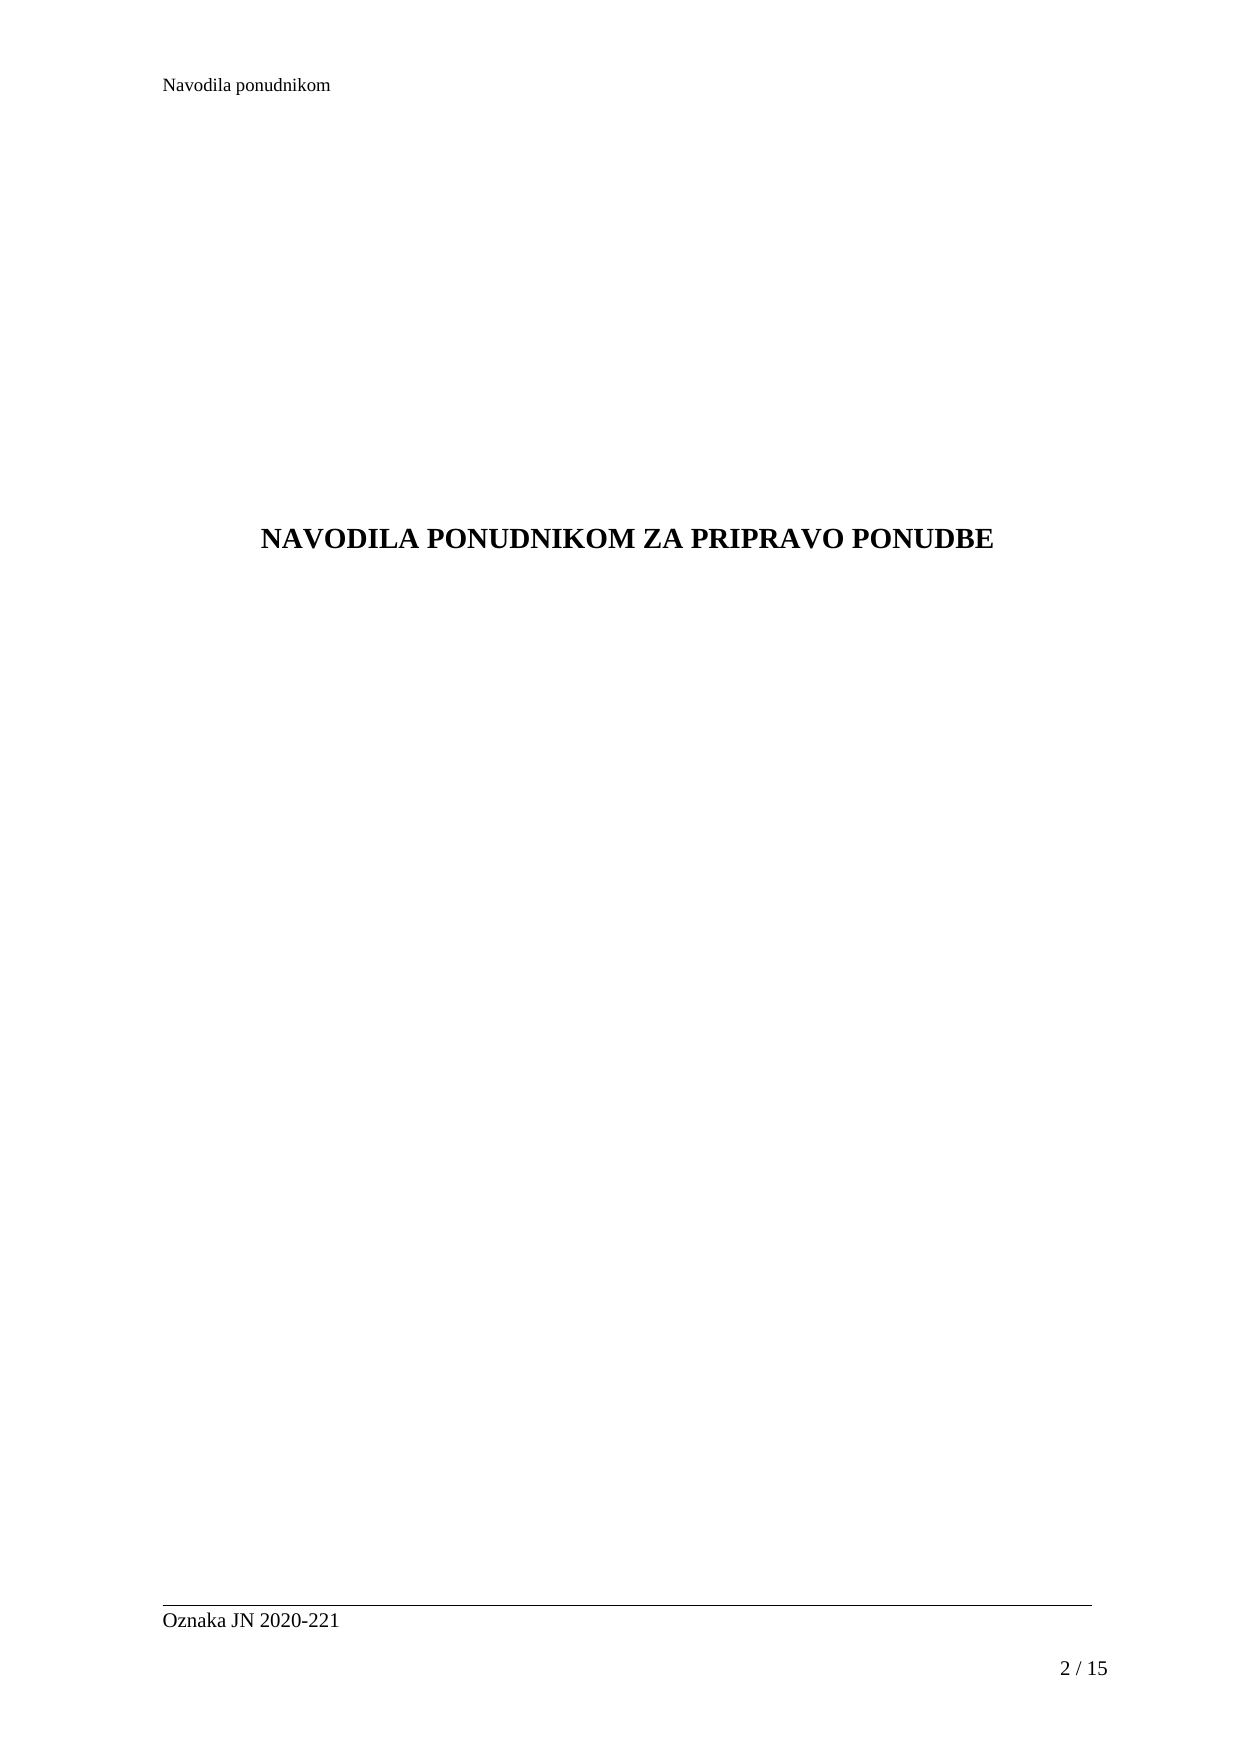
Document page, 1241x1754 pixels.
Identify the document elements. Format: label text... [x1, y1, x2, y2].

text NAVODILA PONUDNIKOM ZA PRIPRAVO PONUDBE [162, 521, 1092, 555]
